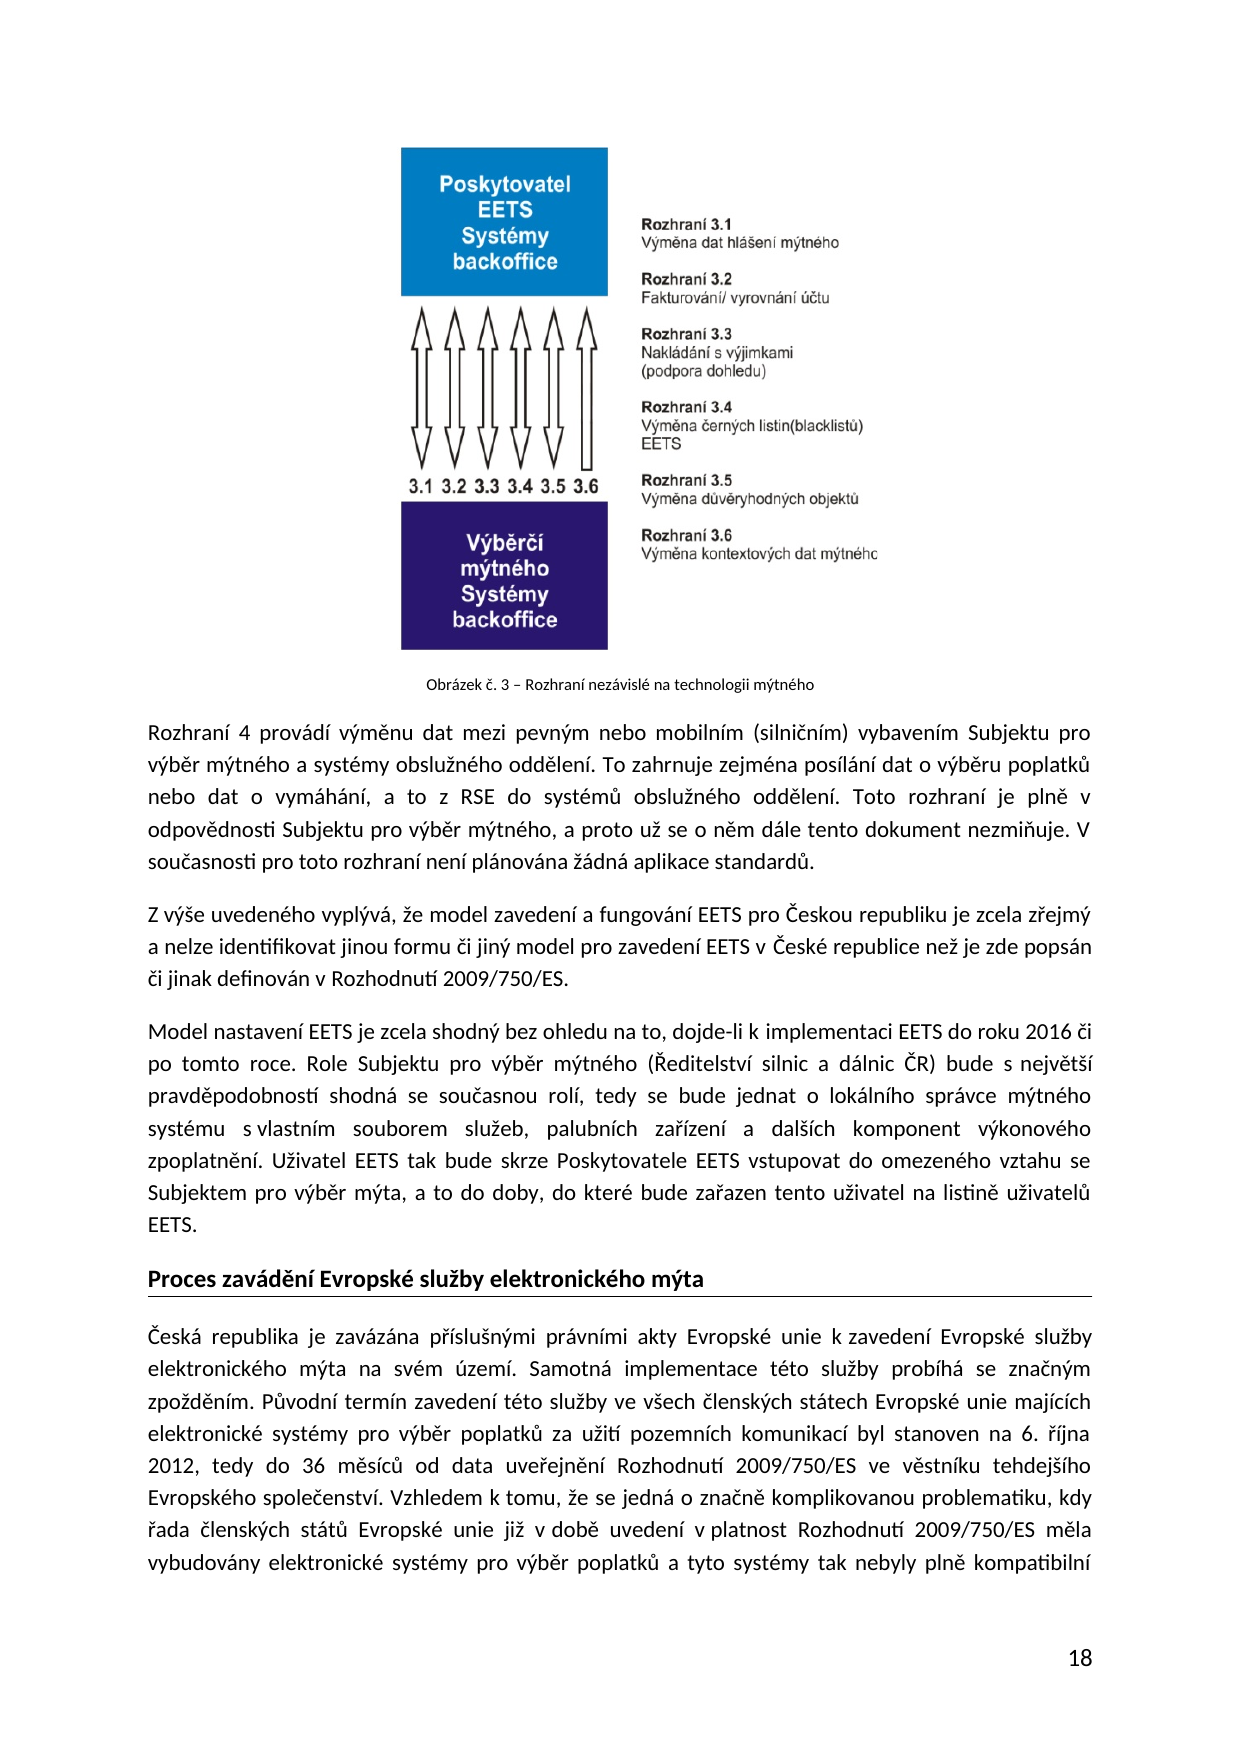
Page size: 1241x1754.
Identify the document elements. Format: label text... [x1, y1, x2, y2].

text Z výše uvedeného vyplývá, že model zavedení a fungování EETS pro Českou republiku je zcela zřejmý a nelze identifikovat jinou formu či jiný model pro zavedení EETS v České republice než je zde popsán či jinak definován v Rozhodnutí 2009/750/ES. [148, 900, 1092, 992]
picture [363, 147, 878, 650]
text Obrázek č. 3 – Rozhraní nezávislé na technologii mýtného [148, 674, 1092, 694]
text Proces zavádění Evropské služby elektronického mýta [148, 1263, 1092, 1296]
text Model nastavení EETS je zcela shodný bez ohledu na to, dojde-li k implementaci EETS do roku 2016 či po tomto roce. Role Subjektu pro výběr mýtného (Ředitelství silnic a dálnic ČR) bude s největší pravděpodobností shodná se současnou rolí, tedy se bude jednat o lokálního správce mýtného systému s vlastním souborem služeb, palubních zařízení a dalších komponent výkonového zpoplatnění. Uživatel EETS tak bude skrze Poskytovatele EETS vstupovat do omezeného vztahu se Subjektem pro výběr mýta, a to do doby, do které bude zařazen tento uživatel na listině uživatelů EETS. [148, 1017, 1092, 1238]
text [148, 1322, 1092, 1576]
text Rozhraní 4 provádí výměnu dat mezi pevným nebo mobilním (silničním) vybavením Subjektu pro výběr mýtného a systémy obslužného oddělení. To zahrnuje zejména posílání dat o výběru poplatků nebo dat o vymáhání, a to z RSE do systémů obslužného oddělení. Toto rozhraní je plně v odpovědnosti Subjektu pro výběr mýtného, a proto už se o něm dále tento dokument nezmiňuje. V současnosti pro toto rozhraní není plánována žádná aplikace standardů. [148, 718, 1092, 875]
